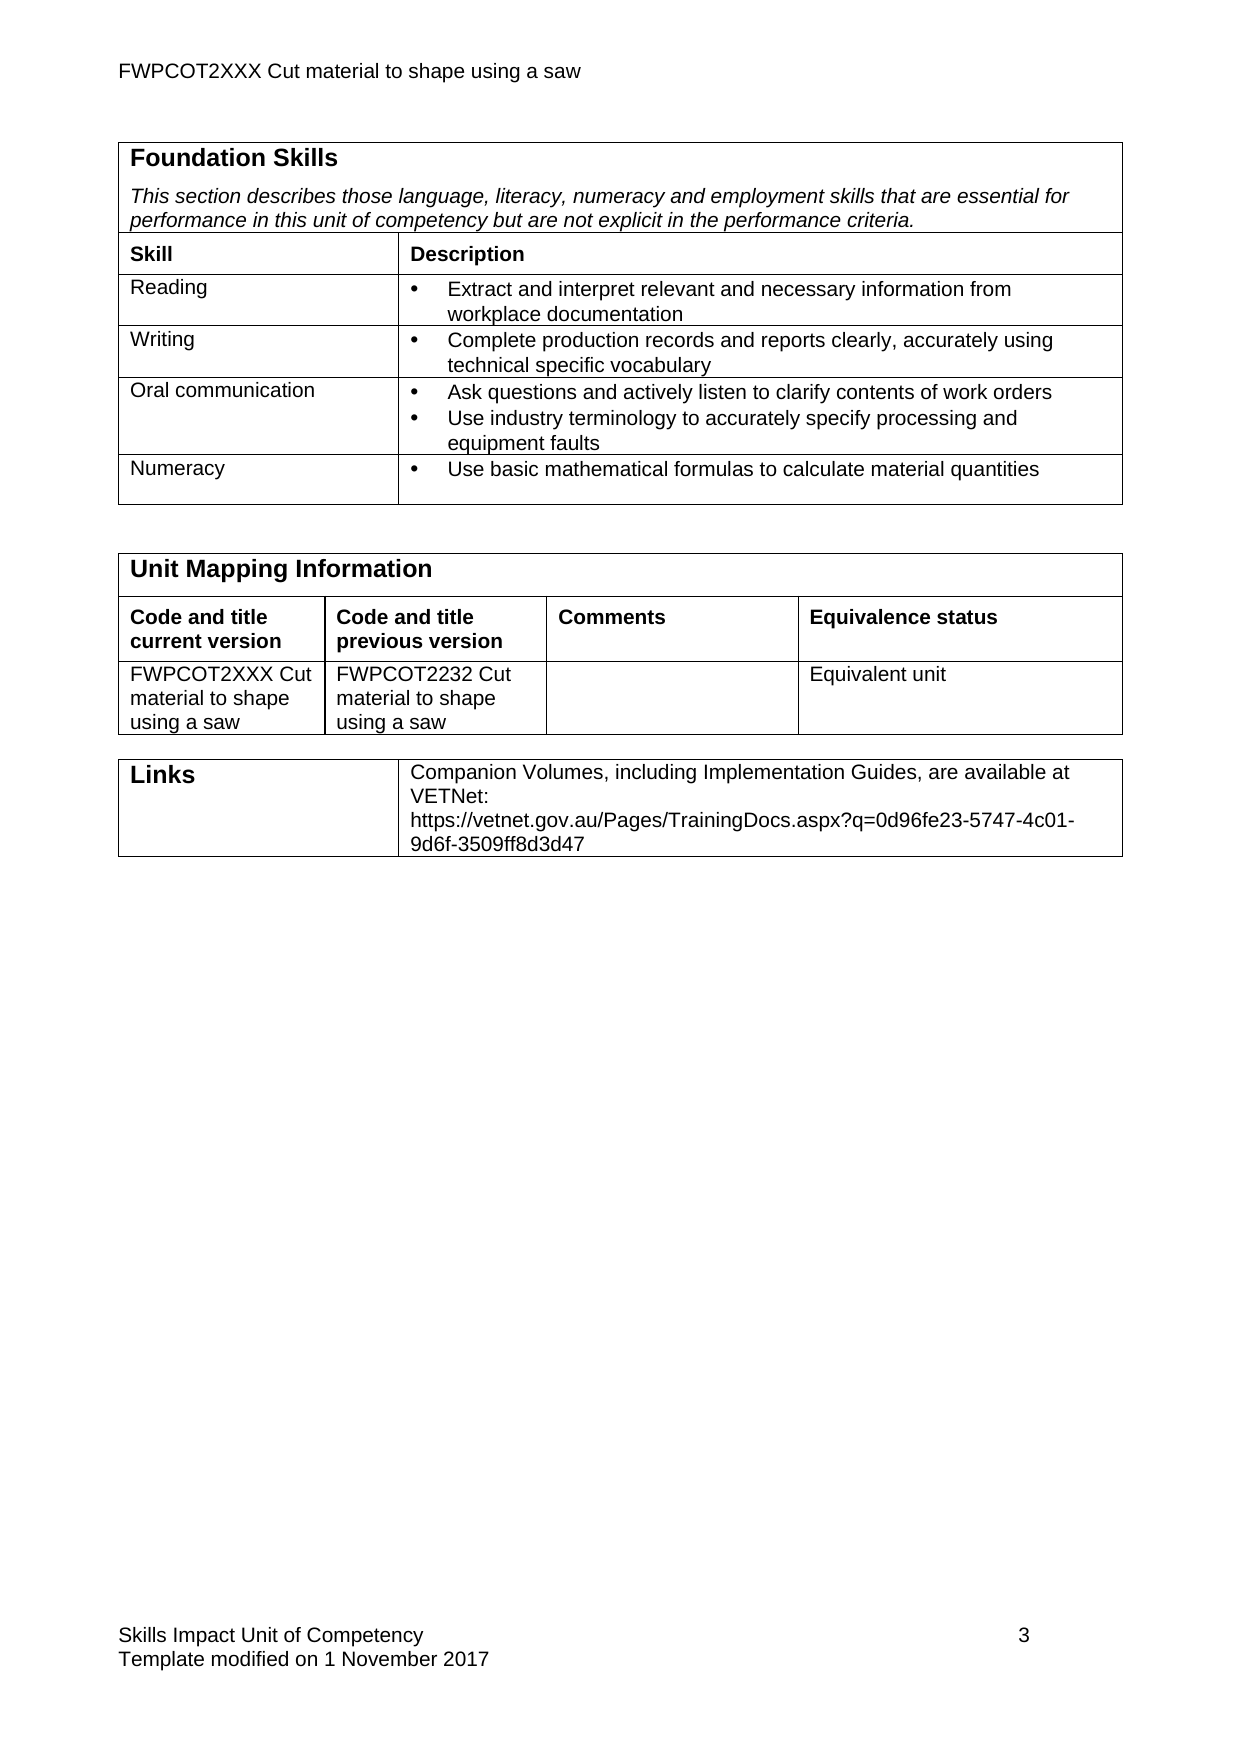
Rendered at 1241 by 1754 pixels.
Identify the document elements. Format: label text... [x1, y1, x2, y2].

table_cell Code and title current version [119, 597, 324, 661]
table_cell Extract and interpret relevant and necessary information from workplace documentation [399, 275, 1122, 325]
table_cell Complete production records and reports clearly, accurately using technical specific vocabulary [399, 326, 1122, 377]
table_cell Numeracy [119, 455, 398, 504]
table_header Links [119, 760, 398, 856]
table_cell Skill [119, 233, 398, 274]
table_header Unit Mapping Information [119, 554, 1122, 596]
table_header Companion Volumes, including Implementation Guides, are available at VETNet: https://vetnet.gov.au/Pages/TrainingDocs.aspx?q=0d96fe23-5747-4c01-9d6f-3509ff8d3d47 [399, 760, 1122, 856]
table_cell FWPCOT2XXX Cut material to shape using a saw [119, 662, 324, 734]
table_cell Use basic mathematical formulas to calculate material quantities [399, 455, 1122, 504]
table_cell Equivalent unit [799, 662, 1122, 734]
table_cell Oral communication [119, 378, 398, 454]
table_cell Description [399, 233, 1122, 274]
table_cell Comments [547, 597, 798, 661]
table_cell [547, 662, 798, 734]
table_cell Equivalence status [799, 597, 1122, 661]
table_cell Reading [119, 275, 398, 325]
table_cell Ask questions and actively listen to clarify contents of work orders Use industry terminology to accurately specify processing and equipment faults [399, 378, 1122, 454]
table_header Foundation Skills This section describes those language, literacy, numeracy and employment skills that are essential for performance in this unit of competency but are not explicit in the performance criteria. [119, 143, 1122, 232]
table_cell Writing [119, 326, 398, 377]
table_cell FWPCOT2232 Cut material to shape using a saw [326, 662, 546, 734]
table_cell Code and title previous version [326, 597, 546, 661]
